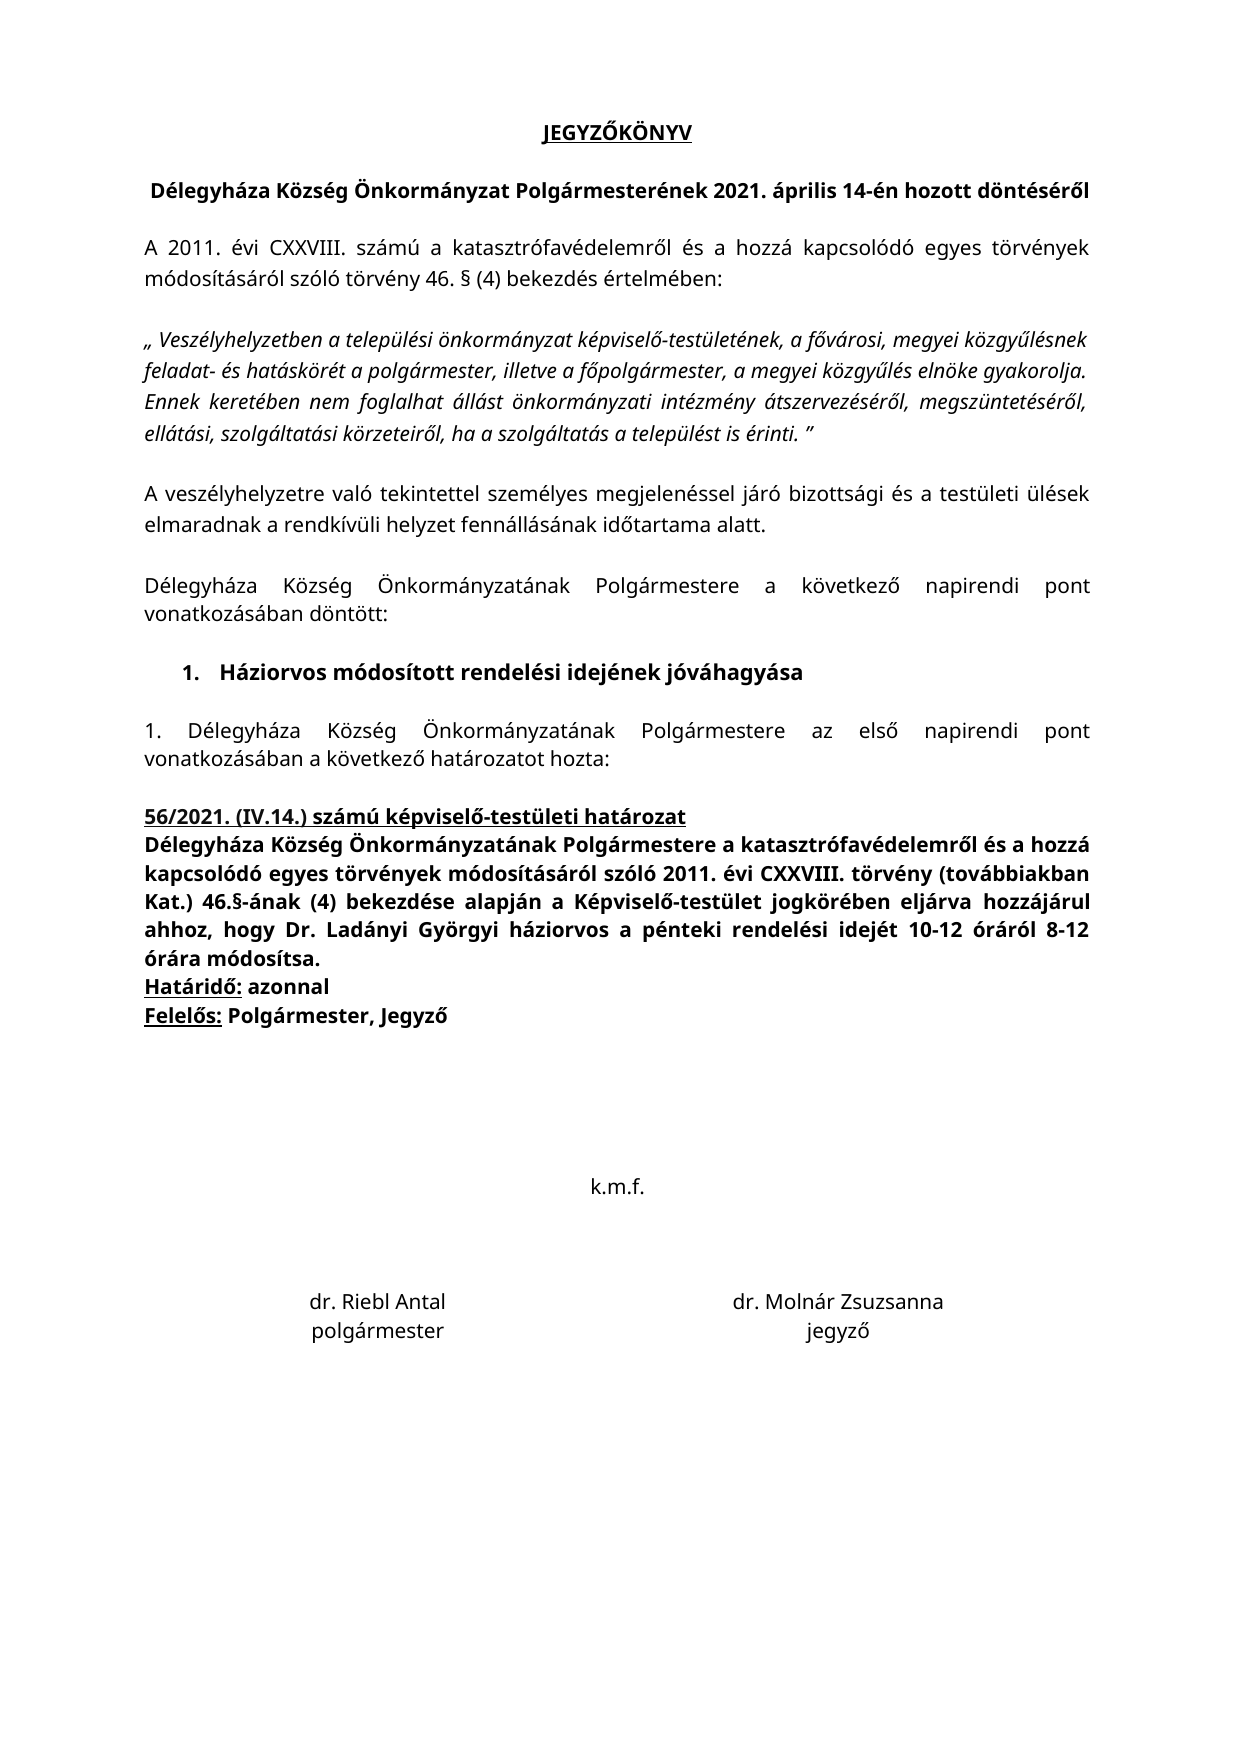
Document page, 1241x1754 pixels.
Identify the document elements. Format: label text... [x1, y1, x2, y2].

text JEGYZŐKÖNYV [144, 118, 1091, 147]
text 56/2021. (IV.14.) számú képviselő-testületi határozat [144, 802, 1102, 830]
list Háziorvos módosított rendelési idejének jóváhagyása [182, 657, 1091, 687]
text A 2011. évi CXXVIII. számú a katasztrófavédelemről és a hozzá kapcsolódó egyes törvények módosításáról szóló törvény 46. § (4) bekezdés értelmében: [144, 233, 1091, 293]
text Felelős: Polgármester, Jegyző [144, 1001, 1091, 1029]
text dr. Riebl Antal dr. Molnár Zsuzsanna [144, 1287, 1091, 1316]
text polgármester jegyző [144, 1316, 1091, 1344]
text 1. Délegyháza Község Önkormányzatának Polgármestere az első napirendi pont vonatkozásában a következő határozatot hozta: [144, 716, 1091, 773]
text Délegyháza Község Önkormányzatának Polgármestere a következő napirendi pont vonatkozásában döntött: [144, 571, 1091, 628]
text Délegyháza Község Önkormányzat Polgármesterének 2021. április 14-én hozott döntéséről [144, 176, 1091, 204]
text Délegyháza Község Önkormányzatának Polgármestere a katasztrófavédelemről és a hozzá kapcsolódó egyes törvények módosításáról szóló 2011. évi CXXVIII. törvény (továbbiakban Kat.) 46.§-ának (4) bekezdése alapján a Képviselő-testület jogkörében eljárva hozzájárul ahhoz, hogy Dr. Ladányi Györgyi háziorvos a pénteki rendelési idejét 10-12 óráról 8-12 órára módosítsa. [144, 830, 1091, 972]
text „ Veszélyhelyzetben a települési önkormányzat képviselő-testületének, a fővárosi, megyei közgyűlésnek feladat- és hatáskörét a polgármester, illetve a főpolgármester, a megyei közgyűlés elnöke gyakorolja. Ennek keretében nem foglalhat állást önkormányzati intézmény átszervezéséről, megszüntetéséről, ellátási, szolgáltatási körzeteiről, ha a szolgáltatás a települést is érinti. ” [144, 325, 1091, 447]
text A veszélyhelyzetre való tekintettel személyes megjelenéssel járó bizottsági és a testületi ülések elmaradnak a rendkívüli helyzet fennállásának időtartama alatt. [144, 479, 1091, 539]
text Határidő: azonnal [144, 972, 1091, 1001]
text k.m.f. [144, 1172, 1091, 1201]
